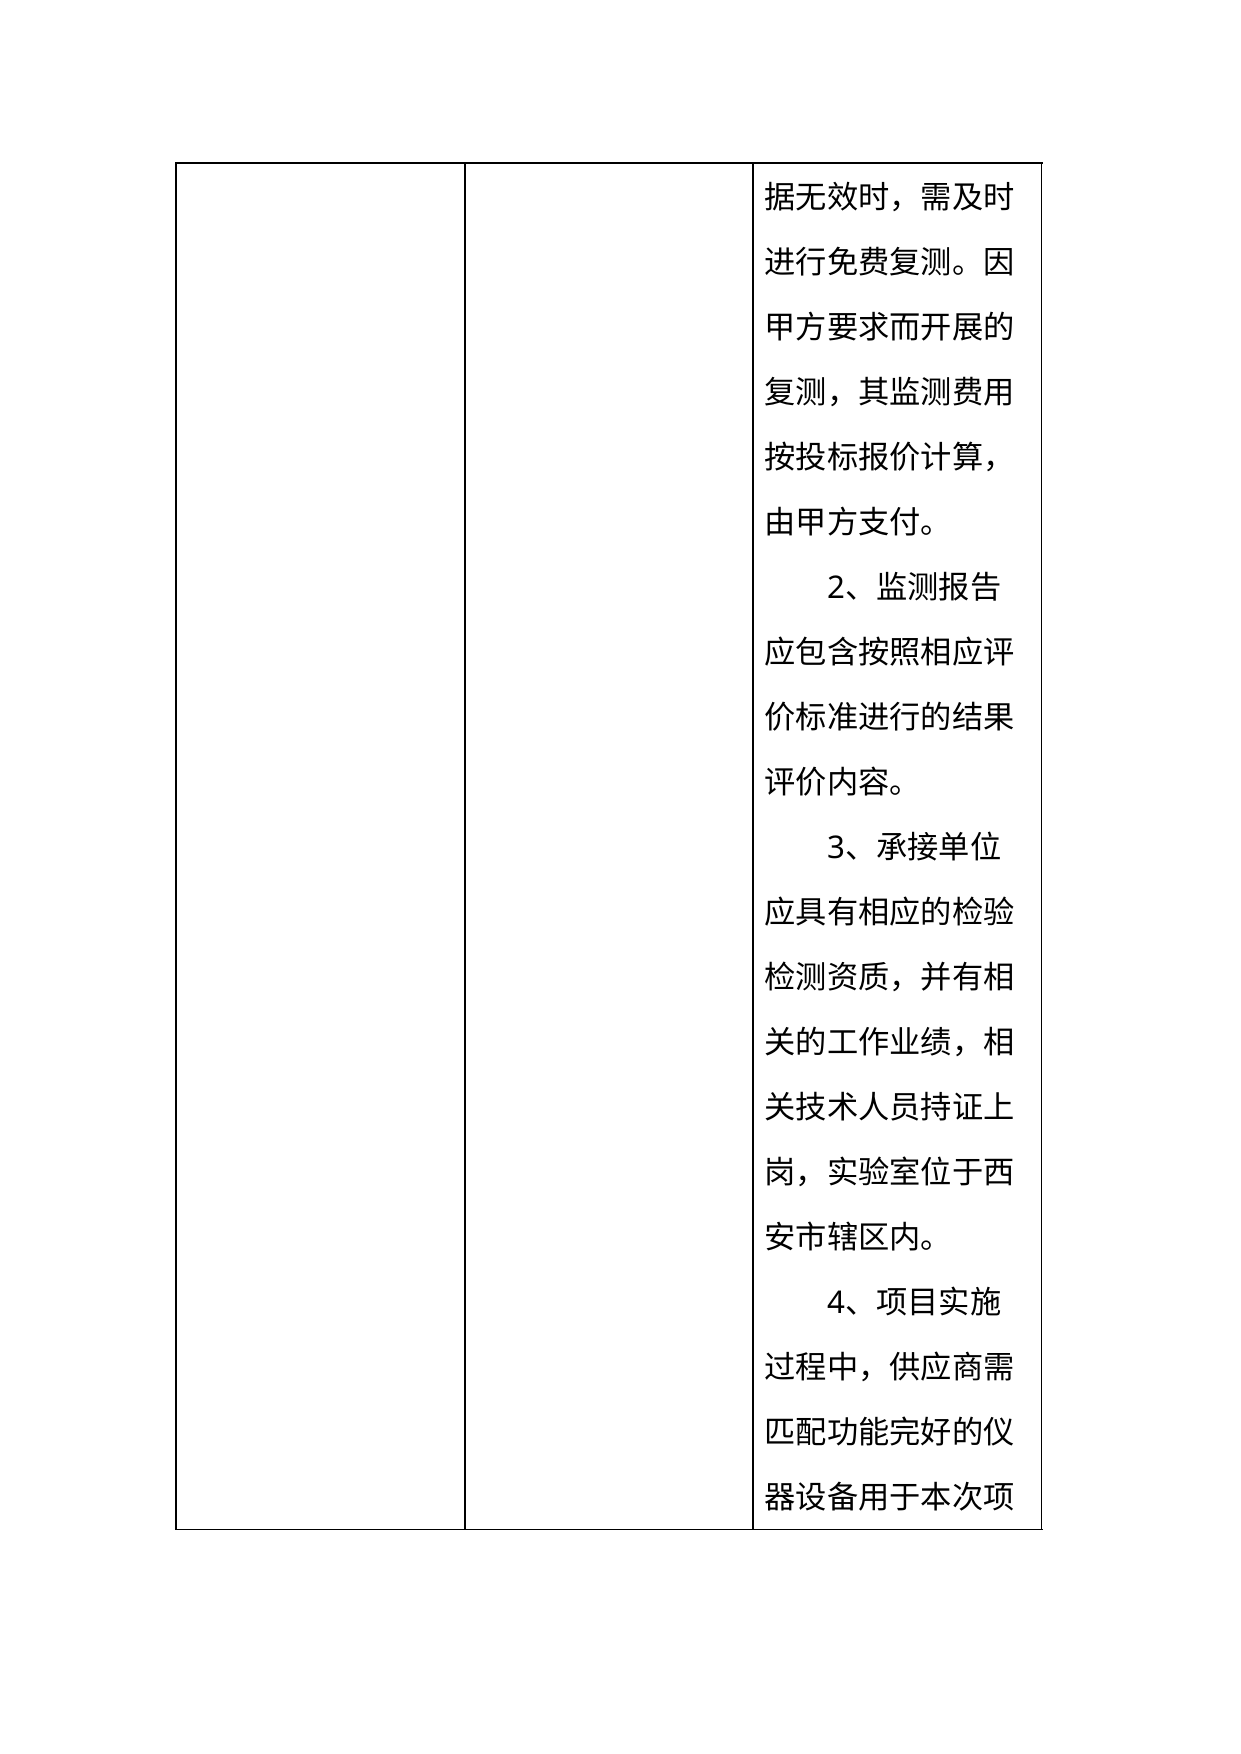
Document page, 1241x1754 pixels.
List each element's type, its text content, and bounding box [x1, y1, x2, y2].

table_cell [754, 164, 1041, 1528]
table_cell 4 [177, 164, 464, 1528]
table_cell [466, 164, 752, 1528]
